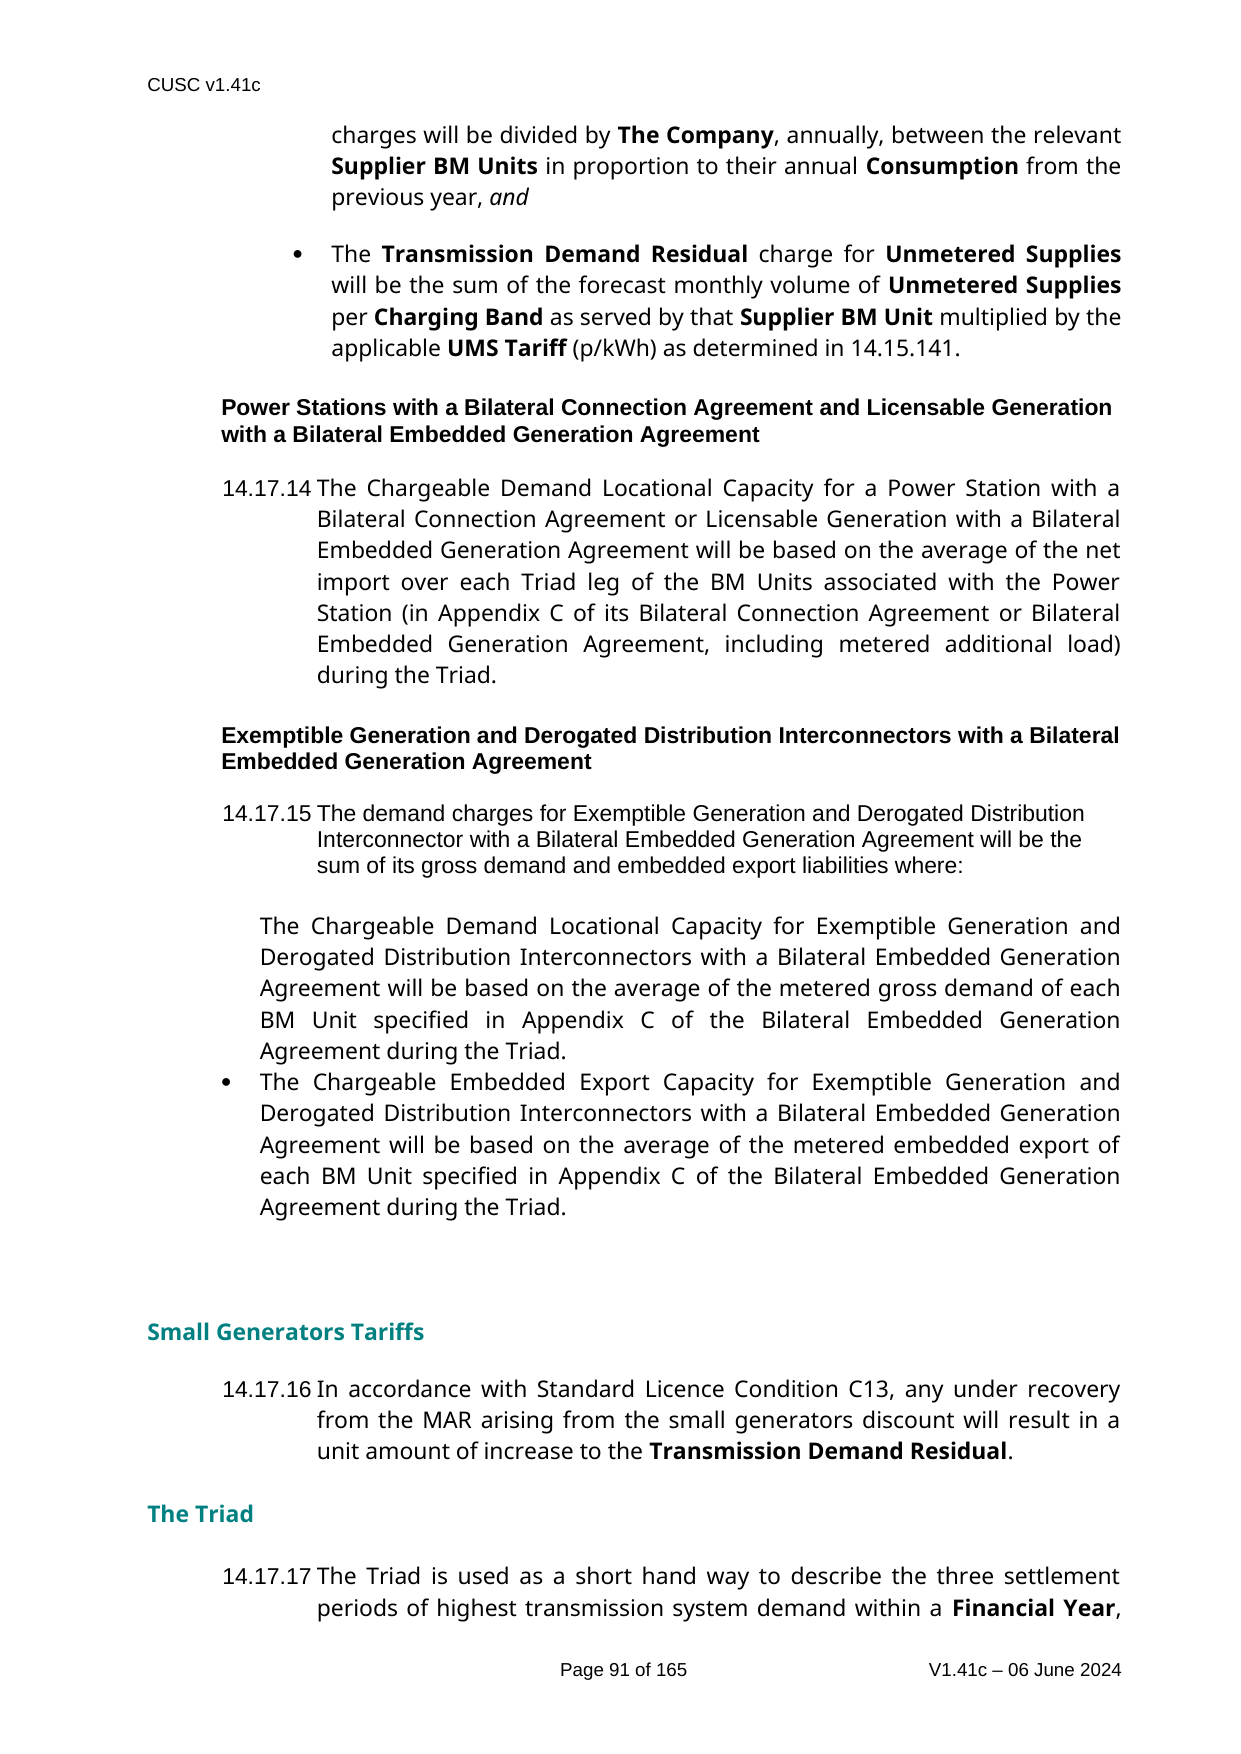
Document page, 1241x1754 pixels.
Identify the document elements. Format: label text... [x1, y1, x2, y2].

subtitle Exemptible Generation and Derogated Distribution Interconnectors with a Bilateral Embedded Generation Agreement [221, 722, 1121, 774]
subtitle The Triad [147, 1498, 1121, 1529]
list The demand charges for Exemptible Generation and Derogated Distribution Interconnector with a Bilateral Embedded Generation Agreement will be the sum of its gross demand and embedded export liabilities where: [222, 799, 1121, 879]
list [294, 119, 1121, 212]
list The Chargeable Demand Locational Capacity for a Power Station with a Bilateral Connection Agreement or Licensable Generation with a Bilateral Embedded Generation Agreement will be based on the average of the net import over each Triad leg of the BM Units associated with the Power Station (in Appendix C of its Bilateral Connection Agreement or Bilateral Embedded Generation Agreement, including metered additional load) during the Triad. [222, 472, 1121, 691]
list In accordance with Standard Licence Condition C13, any under recovery from the MAR arising from the small generators discount will result in a unit amount of increase to the Transmission Demand Residual. [222, 1373, 1121, 1467]
list The Transmission Demand Residual charge for Unmetered Supplies will be the sum of the forecast monthly volume of Unmetered Supplies per Charging Band as served by that Supplier BM Unit multiplied by the applicable UMS Tariff (p/kWh) as determined in 14.15.141. [294, 238, 1121, 363]
text The Chargeable Demand Locational Capacity for Exemptible Generation and Derogated Distribution Interconnectors with a Bilateral Embedded Generation Agreement will be based on the average of the metered gross demand of each BM Unit specified in Appendix C of the Bilateral Embedded Generation Agreement during the Triad. [259, 910, 1121, 1066]
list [222, 1560, 1121, 1623]
subtitle Small Generators Tariffs [147, 1316, 1121, 1347]
list The Chargeable Embedded Export Capacity for Exemptible Generation and Derogated Distribution Interconnectors with a Bilateral Embedded Generation Agreement will be based on the average of the metered embedded export of each BM Unit specified in Appendix C of the Bilateral Embedded Generation Agreement during the Triad. [222, 1066, 1121, 1222]
subtitle Power Stations with a Bilateral Connection Agreement and Licensable Generation with a Bilateral Embedded Generation Agreement [221, 394, 1121, 447]
